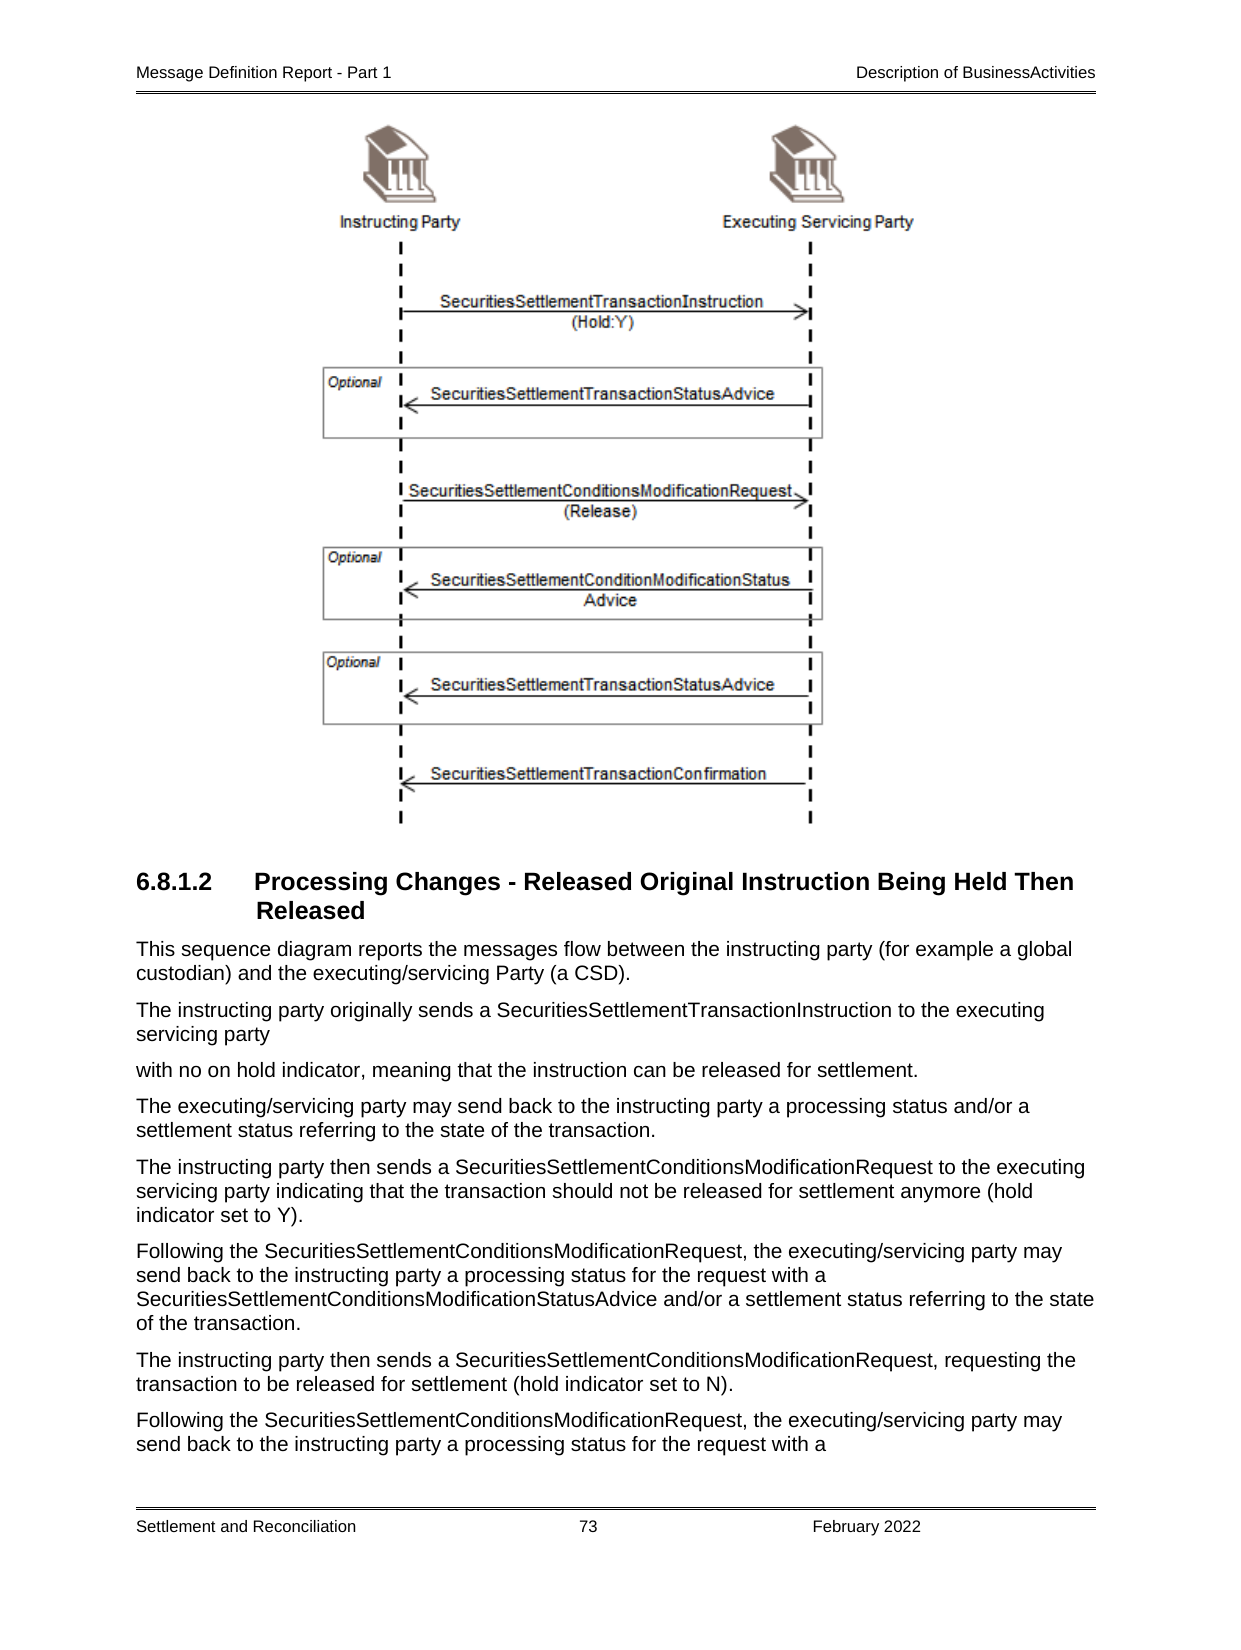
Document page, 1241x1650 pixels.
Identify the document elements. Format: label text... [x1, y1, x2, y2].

text The instructing party then sends a SecuritiesSettlementConditionsModificationRequest, requesting the transaction to be released for settlement (hold indicator set to N). [136, 1347, 1104, 1395]
text The instructing party then sends a SecuritiesSettlementConditionsModificationRequest to the executing servicing party indicating that the transaction should not be released for settlement anymore (hold indicator set to Y). [136, 1155, 1104, 1227]
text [136, 1408, 1104, 1456]
text The instructing party originally sends a SecuritiesSettlementTransactionInstruction to the executing servicing party [136, 997, 1104, 1045]
text The executing/servicing party may send back to the instructing party a processing status and/or a settlement status referring to the state of the transaction. [136, 1094, 1104, 1142]
picture [312, 117, 928, 830]
text This sequence diagram reports the messages flow between the instructing party (for example a global custodian) and the executing/servicing Party (a CSD). [136, 937, 1104, 985]
subtitle Processing Changes - Released Original Instruction Being Held Then Released [136, 867, 1104, 924]
text with no on hold indicator, meaning that the instruction can be released for settlement. [136, 1058, 1104, 1082]
